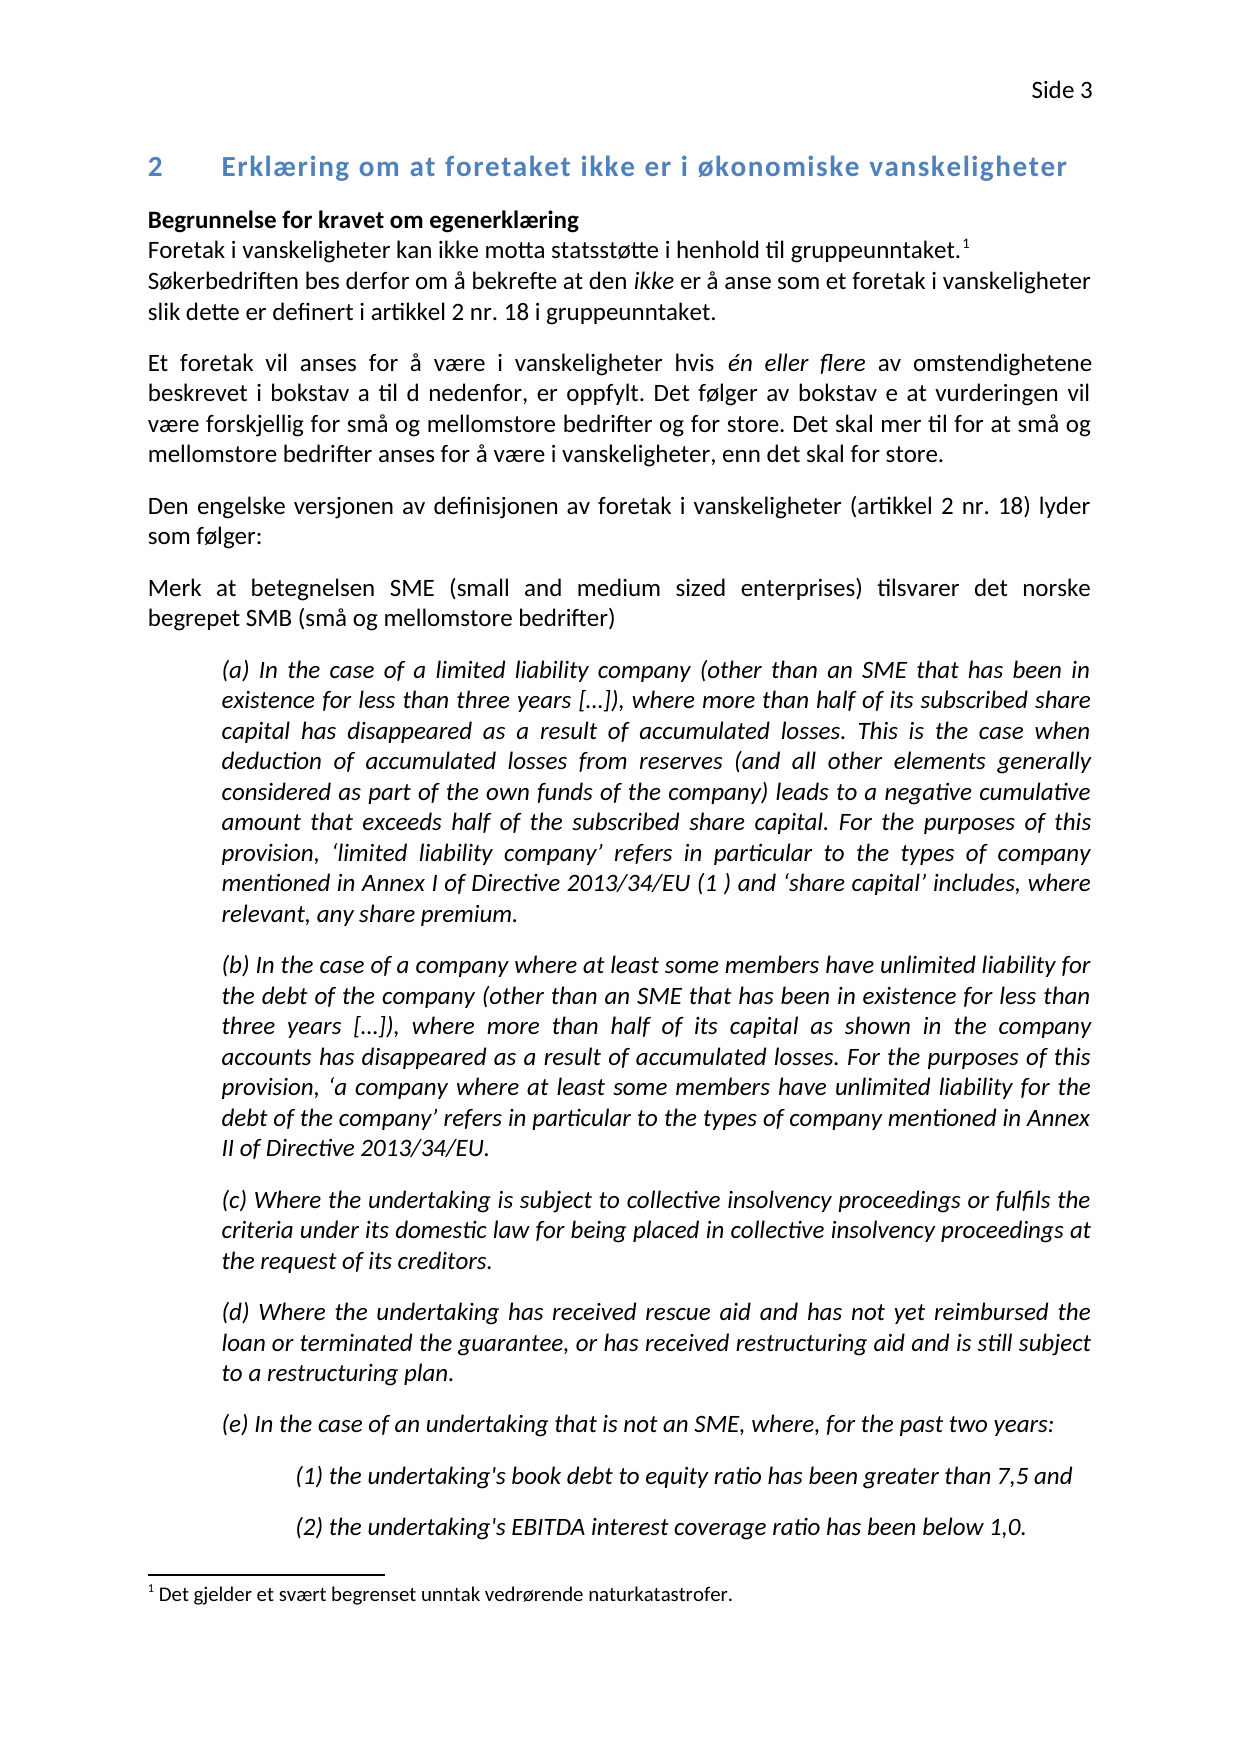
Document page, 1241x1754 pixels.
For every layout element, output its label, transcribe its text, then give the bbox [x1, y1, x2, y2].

text (b) In the case of a company where at least some members have unlimited liability for the debt of the company (other than an SME that has been in existence for less than three years […]), where more than half of its capital as shown in the company accounts has disappeared as a result of accumulated losses. For the purposes of this provision, ‘a company where at least some members have unlimited liability for the debt of the company’ refers in particular to the types of company mentioned in Annex II of Directive 2013/34/EU. [221, 949, 1092, 1163]
text Merk at betegnelsen SME (small and medium sized enterprises) tilsvarer det norske begrepet SMB (små og mellomstore bedrifter) [148, 572, 1092, 633]
text Et foretak vil anses for å være i vanskeligheter hvis én eller flere av omstendighetene beskrevet i bokstav a til d nedenfor, er oppfylt. Det følger av bokstav e at vurderingen vil være forskjellig for små og mellomstore bedrifter og for store. Det skal mer til for at små og mellomstore bedrifter anses for å være i vanskeligheter, enn det skal for store. [148, 347, 1092, 469]
text 2 Erklæring om at foretaket ikke er i økonomiske vanskeligheter [148, 148, 1092, 183]
text (2) the undertaking's EBITDA interest coverage ratio has been below 1,0. [221, 1511, 1092, 1542]
text (a) In the case of a limited liability company (other than an SME that has been in existence for less than three years […]), where more than half of its subscribed share capital has disappeared as a result of accumulated losses. This is the case when deduction of accumulated losses from reserves (and all other elements generally considered as part of the own funds of the company) leads to a negative cumulative amount that exceeds half of the subscribed share capital. For the purposes of this provision, ‘limited liability company’ refers in particular to the types of company mentioned in Annex I of Directive 2013/34/EU (1 ) and ‘share capital’ includes, where relevant, any share premium. [221, 654, 1092, 928]
text (c) Where the undertaking is subject to collective insolvency proceedings or fulfils the criteria under its domestic law for being placed in collective insolvency proceedings at the request of its creditors. [221, 1184, 1092, 1275]
text Den engelske versjonen av definisjonen av foretak i vanskeligheter (artikkel 2 nr. 18) lyder som følger: [148, 490, 1092, 551]
text Begrunnelse for kravet om egenerklæring Foretak i vanskeligheter kan ikke motta statsstøtte i henhold til gruppeunntaket. Søkerbedriften bes derfor om å bekrefte at den ikke er å anse som et foretak i vanskeligheter slik dette er definert i artikkel 2 nr. 18 i gruppeunntaket. [148, 204, 1092, 326]
text (1) the undertaking's book debt to equity ratio has been greater than 7,5 and [221, 1460, 1092, 1490]
text (e) In the case of an undertaking that is not an SME, where, for the past two years: [221, 1408, 1092, 1439]
text (d) Where the undertaking has received rescue aid and has not yet reimbursed the loan or terminated the guarantee, or has received restructuring aid and is still subject to a restructuring plan. [221, 1296, 1092, 1388]
